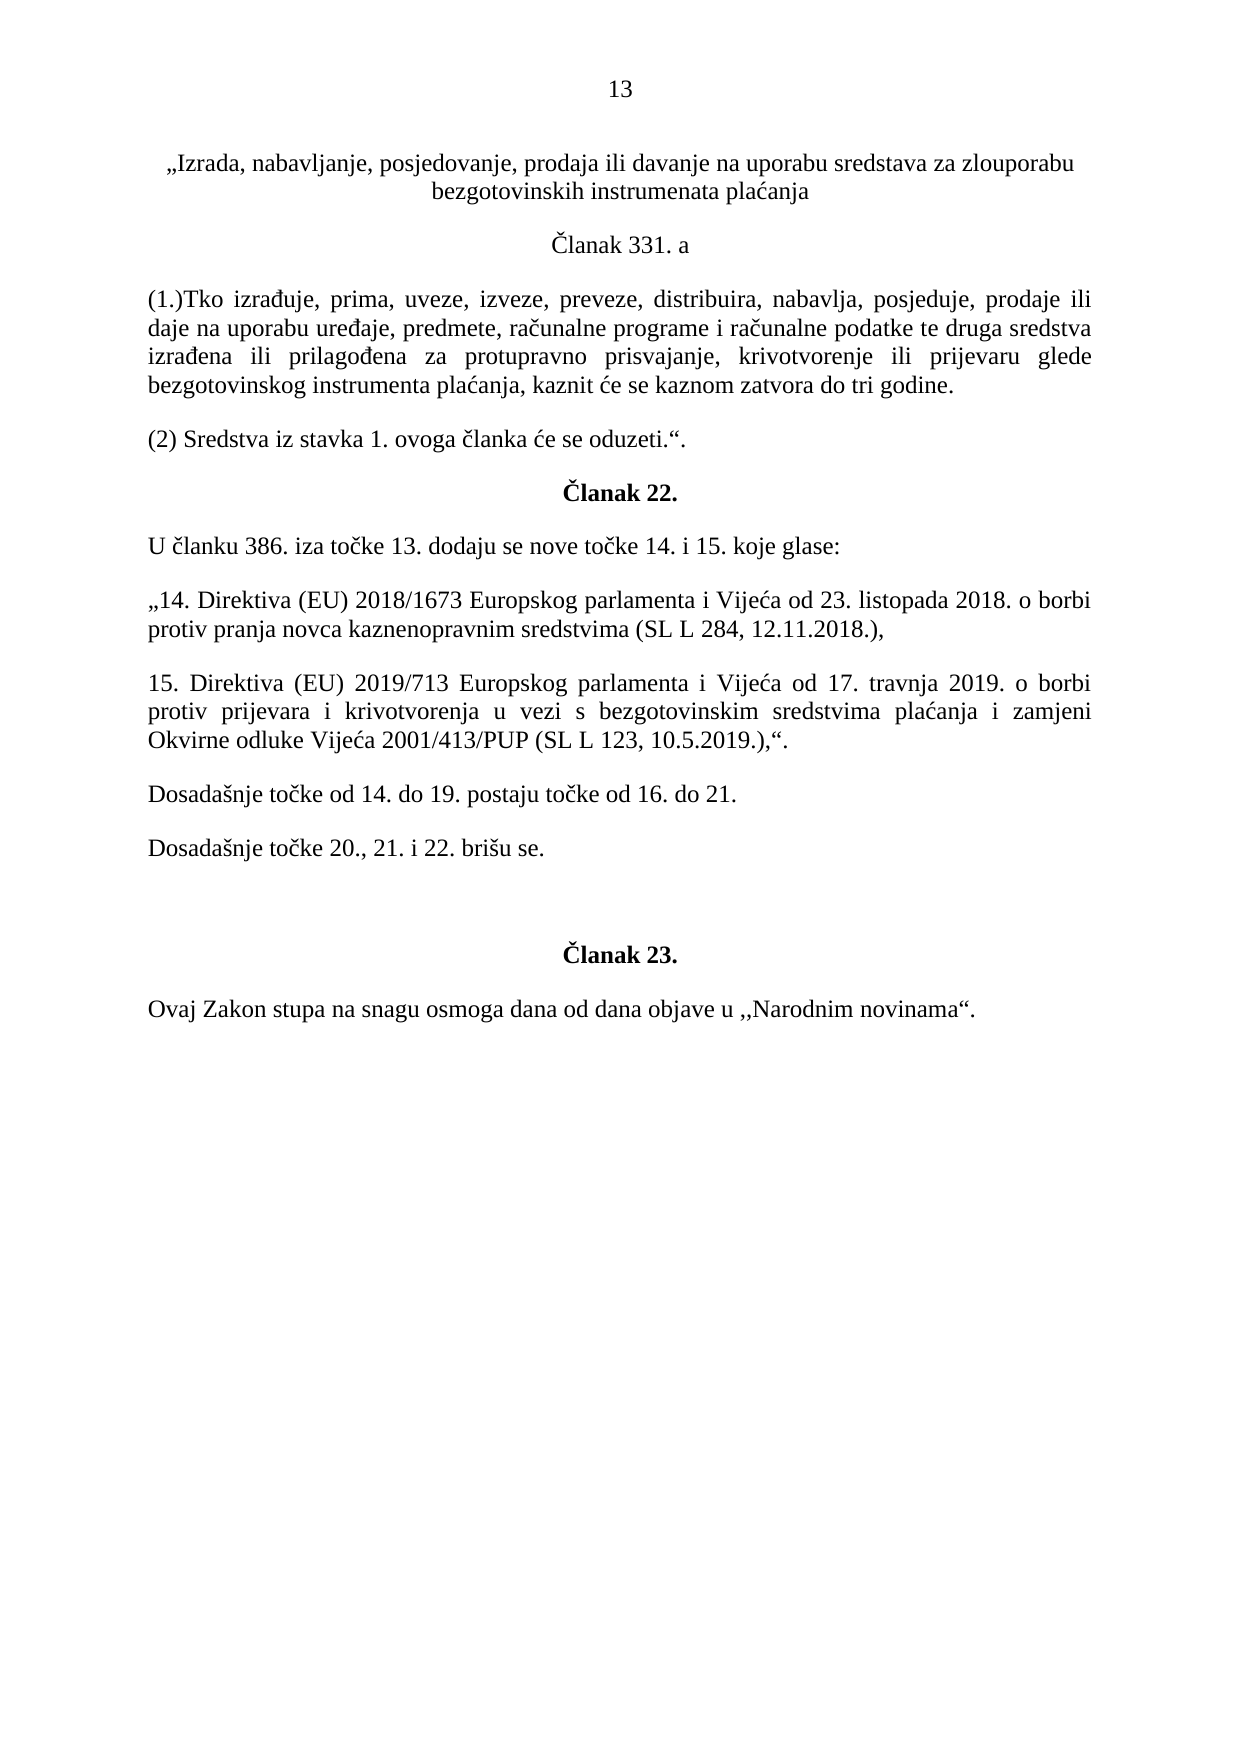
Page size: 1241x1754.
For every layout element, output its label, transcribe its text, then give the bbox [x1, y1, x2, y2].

text 15. Direktiva (EU) 2019/713 Europskog parlamenta i Vijeća od 17. travnja 2019. o borbi protiv prijevara i krivotvorenja u vezi s bezgotovinskim sredstvima plaćanja i zamjeni Okvirne odluke Vijeća 2001/413/PUP (SL L 123, 10.5.2019.),“. [148, 668, 1093, 754]
text (1.)Tko izrađuje, prima, uveze, izveze, preveze, distribuira, nabavlja, posjeduje, prodaje ili daje na uporabu uređaje, predmete, računalne programe i računalne podatke te druga sredstva izrađena ili prilagođena za protupravno prisvajanje, krivotvorenje ili prijevaru glede bezgotovinskog instrumenta plaćanja, kaznit će se kaznom zatvora do tri godine. [148, 284, 1093, 399]
text Dosadašnje točke od 14. do 19. postaju točke od 16. do 21. [148, 779, 1093, 808]
text Članak 22. [148, 478, 1093, 506]
text „Izrada, nabavljanje, posjedovanje, prodaja ili davanje na uporabu sredstava za zlouporabu bezgotovinskih instrumenata plaćanja [148, 148, 1093, 205]
text „14. Direktiva (EU) 2018/1673 Europskog parlamenta i Vijeća od 23. listopada 2018. o borbi protiv pranja novca kaznenopravnim sredstvima (SL L 284, 12.11.2018.), [148, 585, 1093, 643]
text (2) Sredstva iz stavka 1. ovoga članka će se oduzeti.“. [148, 424, 1093, 453]
text U članku 386. iza točke 13. dodaju se nove točke 14. i 15. koje glase: [148, 531, 1093, 560]
text Članak 331. a [148, 230, 1093, 259]
text Ovaj Zakon stupa na snagu osmoga dana od dana objave u ,,Narodnim novinama“. [148, 994, 1093, 1023]
text Članak 23. [148, 940, 1093, 969]
text Dosadašnje točke 20., 21. i 22. brišu se. [148, 833, 1093, 861]
